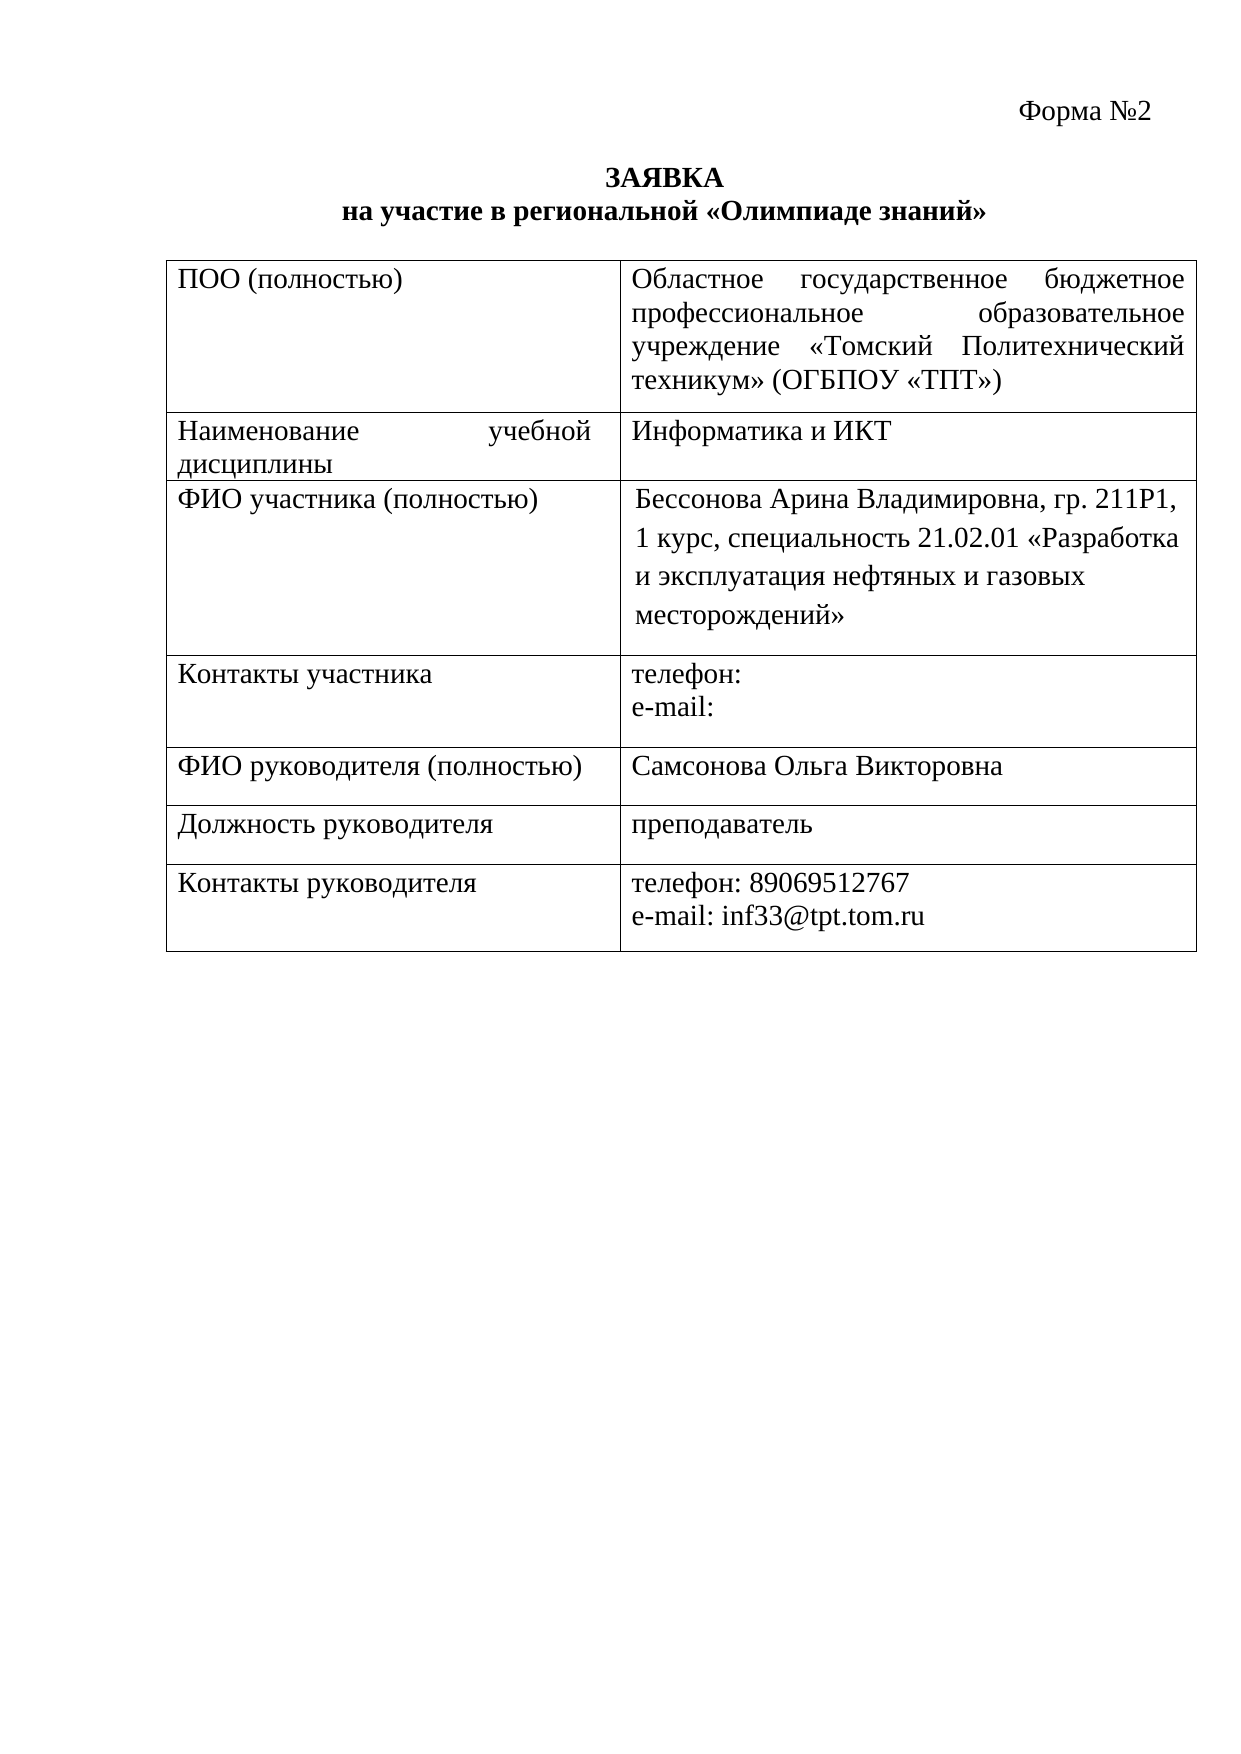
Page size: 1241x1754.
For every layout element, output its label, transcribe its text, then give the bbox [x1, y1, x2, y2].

table_cell Наименование учебной дисциплины [167, 413, 620, 480]
table_cell Должность руководителя [167, 806, 620, 864]
table_cell телефон: 89069512767 e-mail: inf33@tpt.tom.ru [621, 865, 1196, 951]
text Заявка [177, 160, 1152, 193]
table_cell Бессонова Арина Владимировна, гр. 211Р1, 1 курс, специальность 21.02.01 «Разработка и эксплуатация нефтяных и газовых месторождений» [621, 481, 1196, 655]
table_cell ФИО руководителя (полностью) [167, 748, 620, 805]
table_cell Контакты руководителя [167, 865, 620, 951]
table_cell преподаватель [621, 806, 1196, 864]
table_cell ФИО участника (полностью) [167, 481, 620, 655]
table_header Областное государственное бюджетное профессиональное образовательное учреждение «Томский Политехнический техникум» (ОГБПОУ «ТПТ») [621, 261, 1196, 412]
text Форма №2 [177, 93, 1152, 126]
table_cell Контакты участника [167, 656, 620, 747]
table_cell Самсонова Ольга Викторовна [621, 748, 1196, 805]
text на участие в региональной «Олимпиаде знаний» [177, 193, 1152, 227]
table_cell Информатика и ИКТ [621, 413, 1196, 480]
table_header ПОО (полностью) [167, 261, 620, 412]
table_cell телефон: e-mail: [621, 656, 1196, 747]
